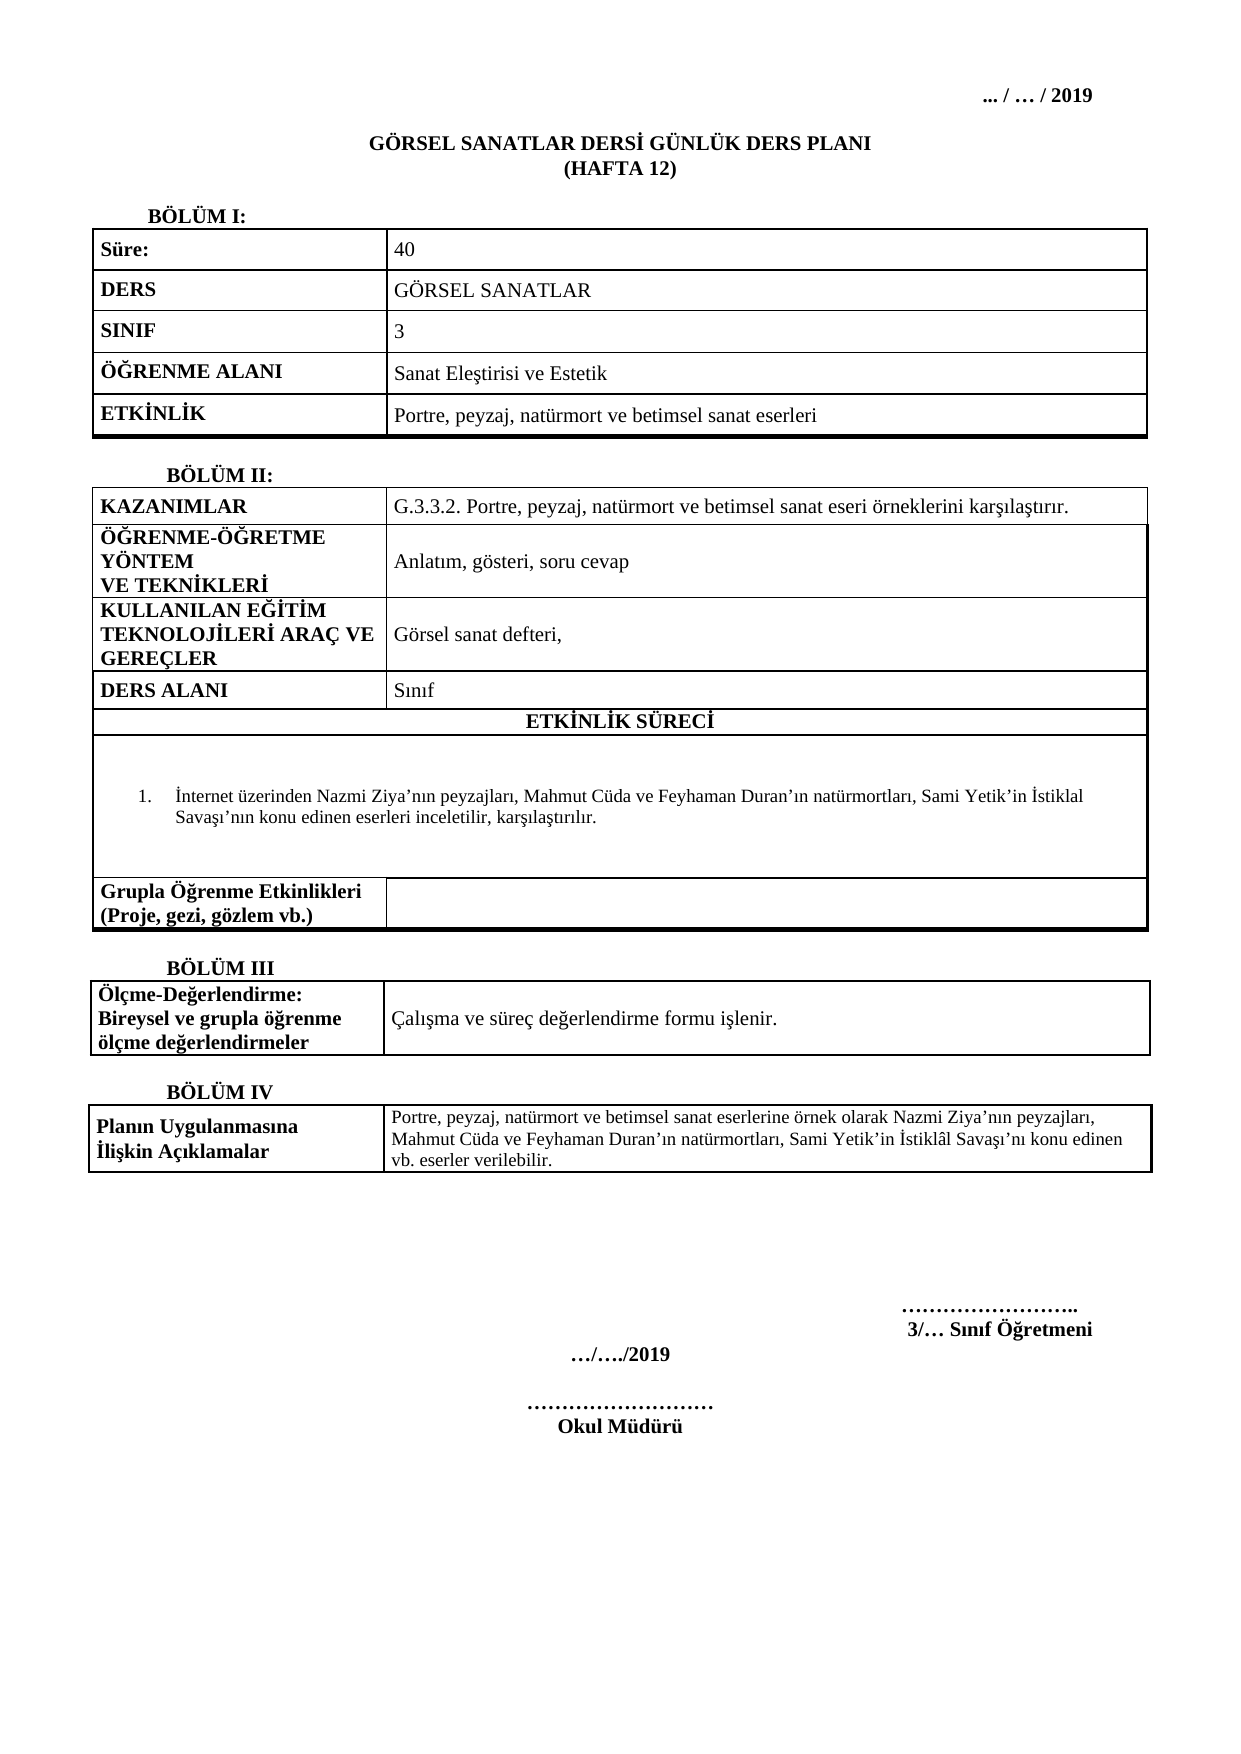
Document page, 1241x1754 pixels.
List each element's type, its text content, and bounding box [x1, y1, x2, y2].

table_cell Görsel sanat defteri, [387, 598, 1146, 670]
text GÖRSEL SANATLAR DERSİ GÜNLÜK DERS PLANI [148, 131, 1093, 155]
table_cell DERS [94, 271, 386, 310]
table_cell 3 [388, 311, 1146, 352]
table_cell ETKİNLİK SÜRECİ [94, 710, 1146, 733]
text Okul Müdürü [148, 1414, 1093, 1438]
table_cell SINIF [94, 311, 386, 352]
table_cell Grupla Öğrenme Etkinlikleri (Proje, gezi, gözlem vb.) [94, 878, 386, 927]
table_header Portre, peyzaj, natürmort ve betimsel sanat eserlerine örnek olarak Nazmi Ziya’nın peyzajları, Mahmut Cüda ve Feyhaman Duran’ın natürmortları, Sami Yetik’in İstiklâl Savaşı’nı konu edinen vb. eserler verilebilir. [385, 1106, 1150, 1171]
table_header 40 [388, 230, 1146, 269]
text BÖLÜM I: [148, 203, 1093, 228]
table_header KAZANIMLAR [93, 488, 386, 524]
text …………………….. [811, 1293, 1093, 1317]
table_header Süre: [94, 230, 386, 269]
table_cell Portre, peyzaj, natürmort ve betimsel sanat eserleri [388, 395, 1146, 434]
text ... / … / 2019 [148, 83, 1093, 107]
table_header Ölçme-Değerlendirme: Bireysel ve grupla öğrenme ölçme değerlendirmeler [92, 982, 383, 1054]
table_cell Anlatım, gösteri, soru cevap [387, 525, 1146, 597]
table_cell [387, 879, 1146, 927]
subtitle BÖLÜM IV [148, 1080, 1093, 1104]
subtitle BÖLÜM III [148, 956, 1093, 980]
text …/…./2019 [148, 1341, 1093, 1366]
text 3/… Sınıf Öğretmeni [148, 1317, 1093, 1341]
table_cell DERS ALANI [94, 672, 386, 708]
table_header G.3.3.2. Portre, peyzaj, natürmort ve betimsel sanat eseri örneklerini karşılaştırır. [387, 488, 1147, 524]
table_header Çalışma ve süreç değerlendirme formu işlenir. [385, 982, 1149, 1054]
table_cell Sınıf [387, 672, 1146, 708]
table_cell KULLANILAN EĞİTİM TEKNOLOJİLERİ ARAÇ VE GEREÇLER [93, 598, 386, 670]
text (HAFTA 12) [148, 155, 1093, 179]
table_cell ÖĞRENME-ÖĞRETME YÖNTEM VE TEKNİKLERİ [93, 525, 386, 597]
table_cell Sanat Eleştirisi ve Estetik [388, 353, 1146, 393]
table_cell GÖRSEL SANATLAR [388, 271, 1146, 310]
text ……………………… [148, 1389, 1093, 1414]
table_cell ÖĞRENME ALANI [94, 353, 386, 393]
table_cell İnternet üzerinden Nazmi Ziya’nın peyzajları, Mahmut Cüda ve Feyhaman Duran’ın natürmortları, Sami Yetik’in İstiklal Savaşı’nın konu edinen eserleri inceletilir, karşılaştırılır. [94, 736, 1146, 877]
table_header Planın Uygulanmasına İlişkin Açıklamalar [90, 1106, 383, 1171]
text BÖLÜM II: [148, 463, 1093, 487]
table_cell ETKİNLİK [94, 395, 386, 434]
